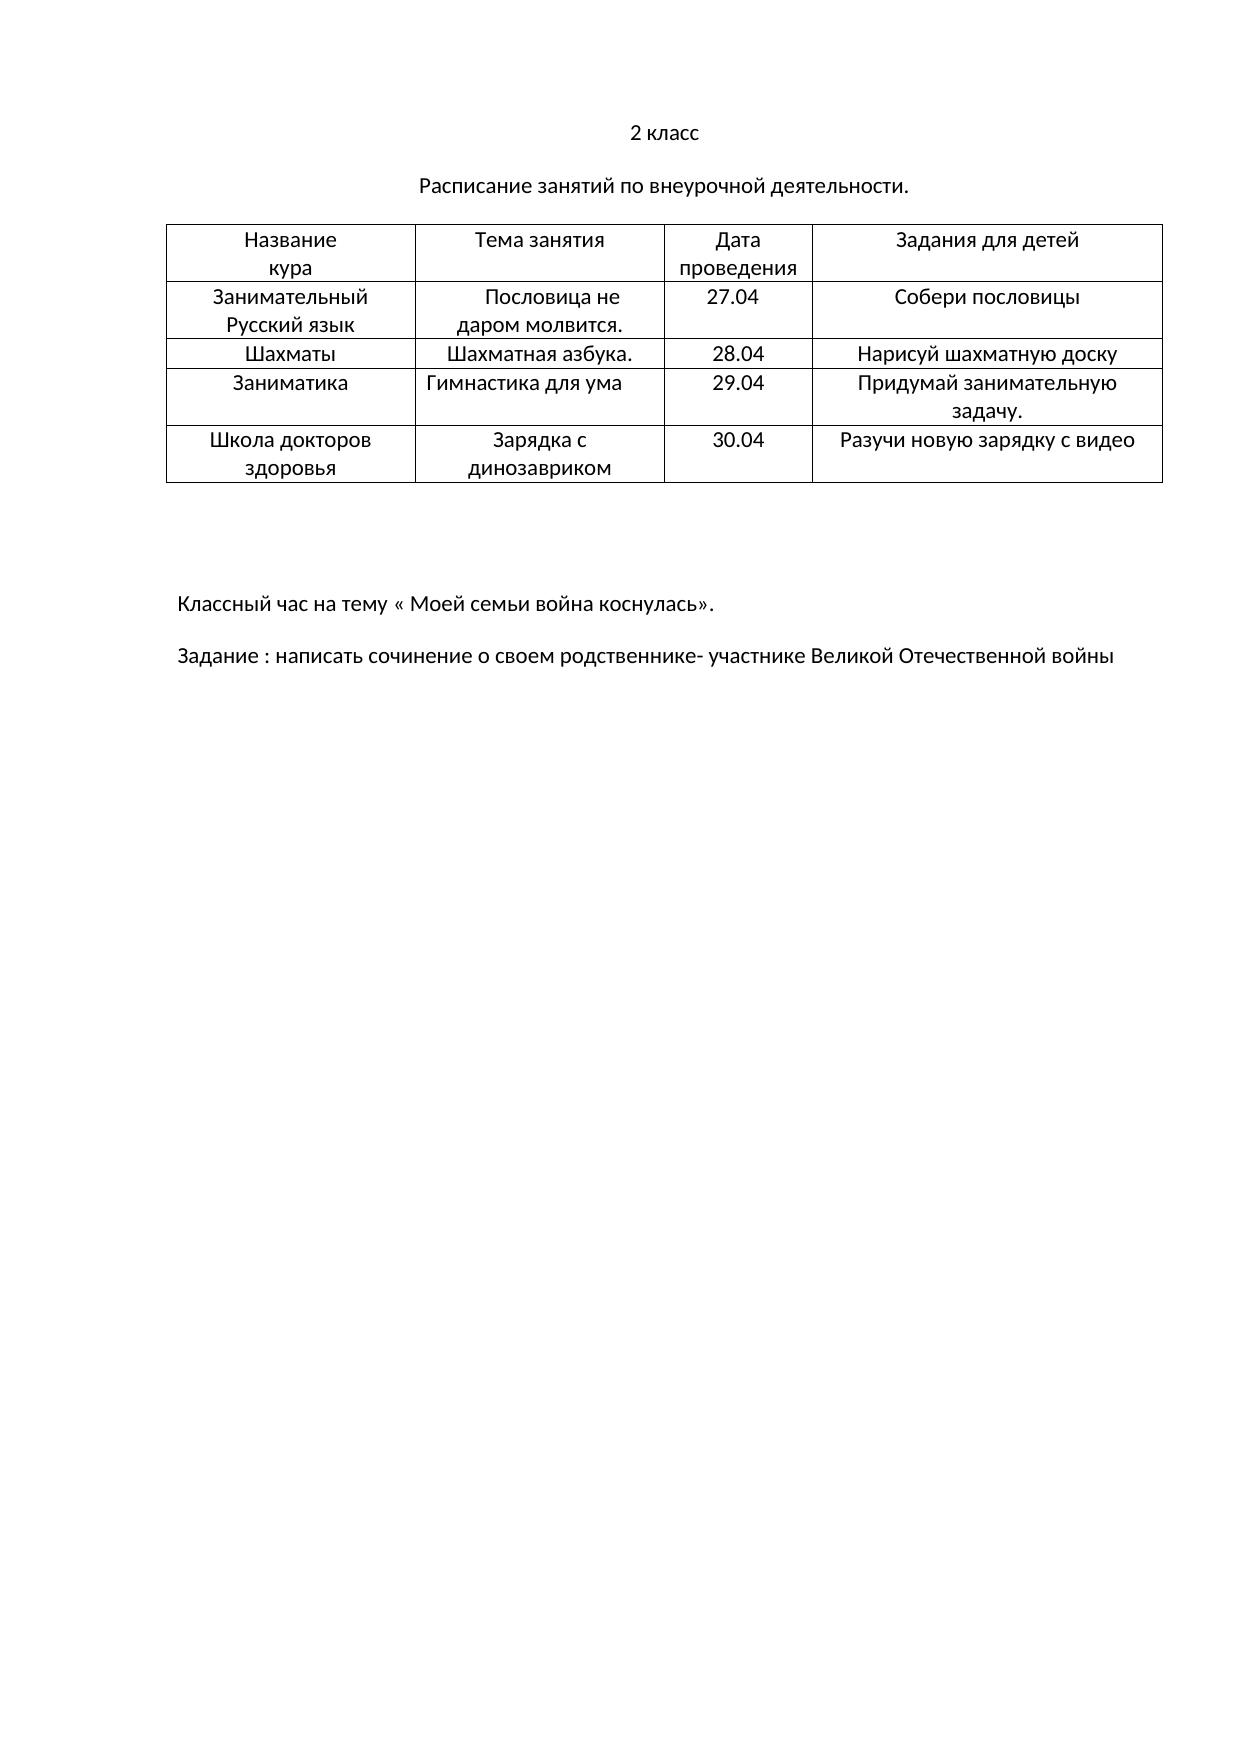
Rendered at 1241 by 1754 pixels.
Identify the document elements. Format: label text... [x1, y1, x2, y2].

table_cell Нарисуй шахматную доску [813, 339, 1162, 367]
table_header Дата проведения [665, 225, 812, 281]
table_header Тема занятия [416, 225, 664, 281]
text 2 класс [177, 118, 1152, 146]
table_cell 30.04 [665, 426, 812, 482]
table_cell Шахматы [167, 339, 415, 367]
table_cell Шахматная азбука. [416, 339, 664, 367]
table_header Название кура [167, 225, 415, 281]
text Классный час на тему « Моей семьи война коснулась». [177, 589, 1152, 617]
text Задание : написать сочинение о своем родственнике- участнике Великой Отечественной войны [177, 642, 1152, 670]
table_cell Занимательный Русский язык [167, 282, 415, 338]
table_cell Заниматика [167, 369, 415, 424]
table_cell Собери пословицы [813, 282, 1162, 338]
table_cell Придумай занимательную задачу. [813, 369, 1162, 424]
table_cell 27.04 [665, 282, 812, 338]
table_cell Пословица не даром молвится. [416, 282, 664, 338]
table_cell 28.04 [665, 339, 812, 367]
table_header Задания для детей [813, 225, 1162, 281]
table_cell Школа докторов здоровья [167, 426, 415, 482]
table_cell Гимнастика для ума [416, 369, 664, 424]
text Расписание занятий по внеурочной деятельности. [177, 171, 1152, 199]
table_cell Зарядка с динозавриком [416, 426, 664, 482]
table_cell 29.04 [665, 369, 812, 424]
table_cell Разучи новую зарядку с видео [813, 426, 1162, 482]
